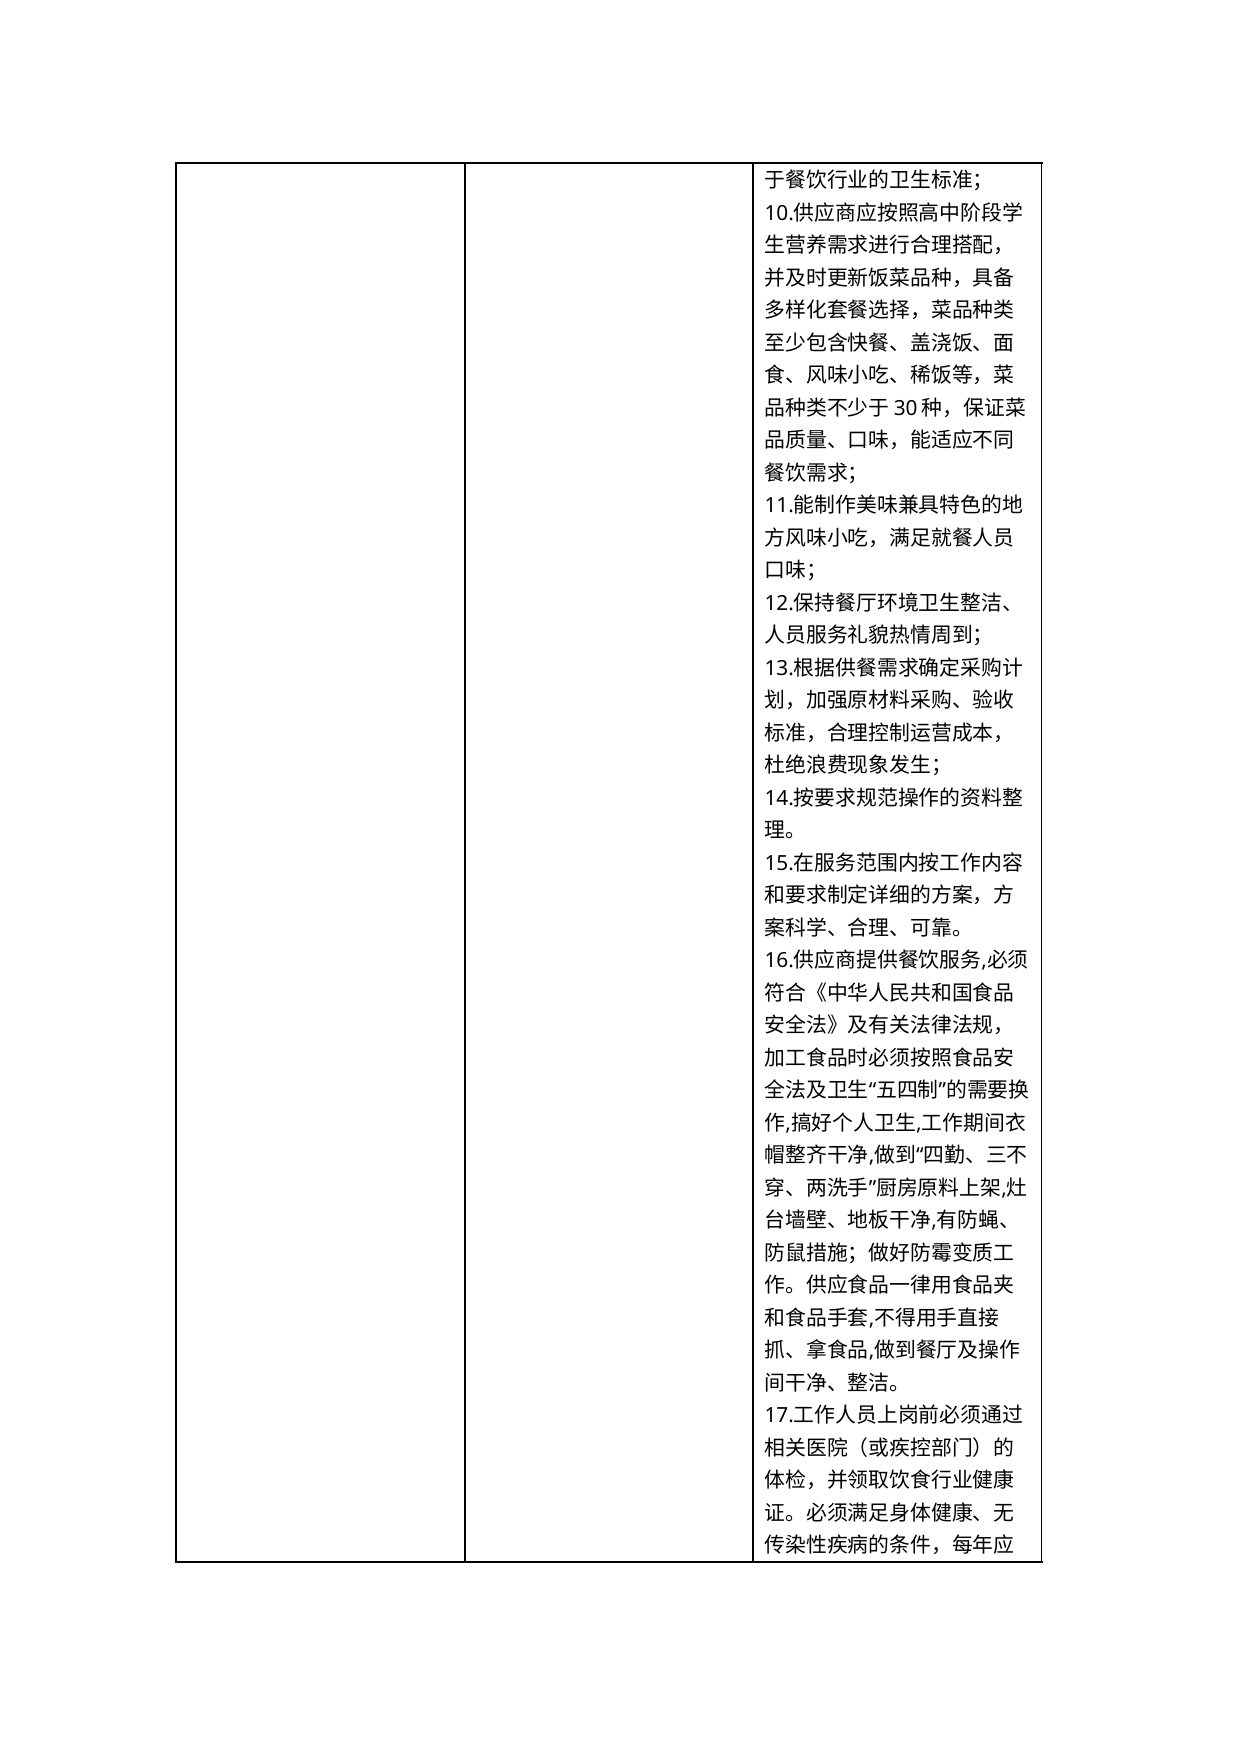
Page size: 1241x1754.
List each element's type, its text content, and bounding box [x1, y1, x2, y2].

table_cell 1 [177, 164, 464, 1561]
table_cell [754, 164, 1041, 1561]
table_cell ★ [466, 164, 752, 1561]
